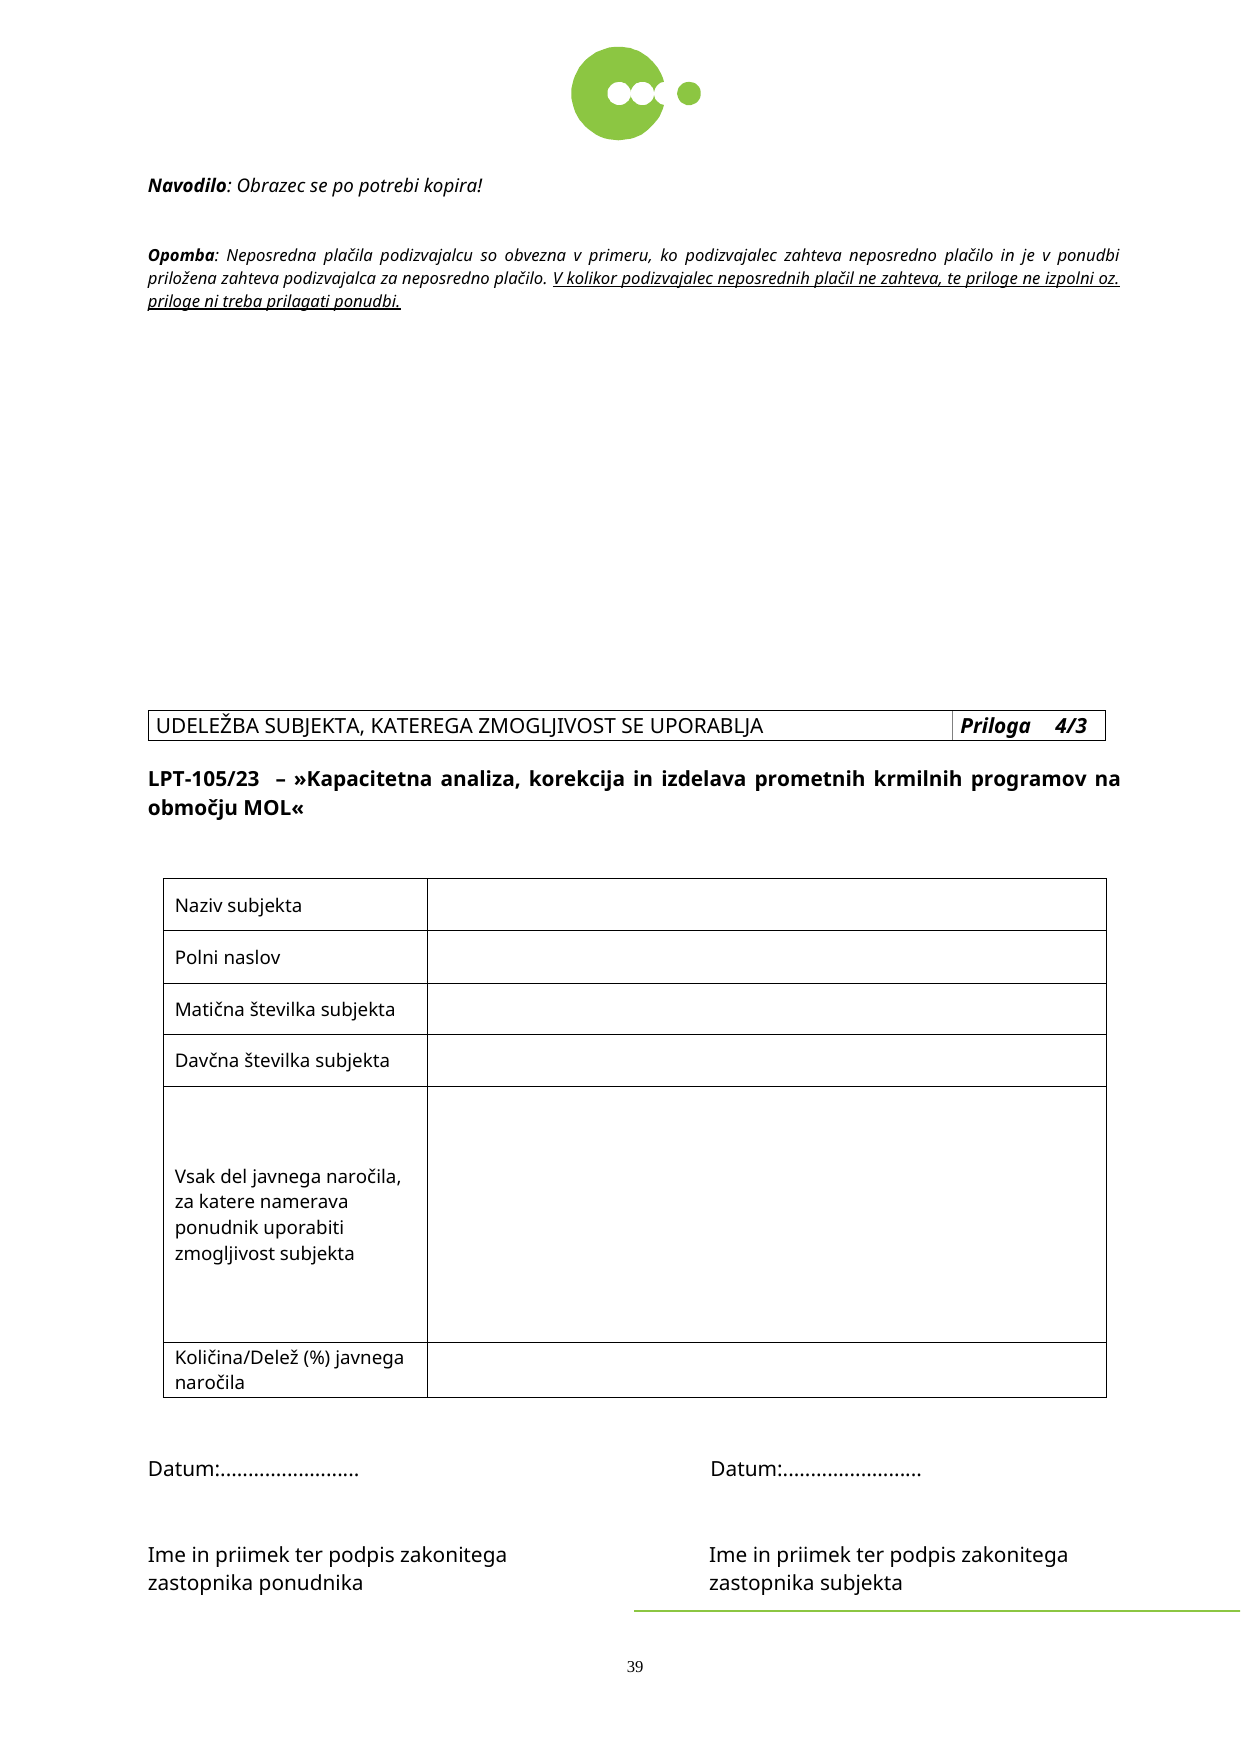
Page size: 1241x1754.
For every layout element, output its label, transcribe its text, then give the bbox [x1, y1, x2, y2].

table_header Priloga [953, 711, 1048, 739]
table_cell [428, 984, 1106, 1034]
text Navodilo: Obrazec se po potrebi kopira! [148, 173, 1122, 198]
table_cell Polni naslov [164, 931, 427, 982]
table_header [428, 879, 1106, 930]
table_cell Matična številka subjekta [164, 984, 427, 1034]
text Ime in priimek ter podpis zakonitega Ime in priimek ter podpis zakonitega [148, 1540, 1122, 1568]
text zastopnika ponudnika zastopnika subjekta [148, 1568, 1122, 1597]
table_cell [428, 931, 1106, 982]
text Datum:......................... Datum:......................... [148, 1454, 1122, 1483]
table_cell [428, 1035, 1106, 1086]
table_cell Vsak del javnega naročila, za katere namerava ponudnik uporabiti zmogljivost subjekta [164, 1087, 427, 1342]
text Opomba: Neposredna plačila podizvajalcu so obvezna v primeru, ko podizvajalec zahteva neposredno plačilo in je v ponudbi priložena zahteva podizvajalca za neposredno plačilo. V kolikor podizvajalec neposrednih plačil ne zahteva, te priloge ne izpolni oz. priloge ni treba prilagati ponudbi. [148, 244, 1122, 312]
table_header 4/3 [1048, 711, 1105, 739]
table_cell [428, 1087, 1106, 1342]
table_header UDELEŽBA SUBJEKTA, KATEREGA ZMOGLJIVOST SE UPORABLJA [149, 711, 952, 739]
table_header Naziv subjekta [164, 879, 427, 930]
table_cell [428, 1343, 1106, 1397]
table_cell Davčna številka subjekta [164, 1035, 427, 1086]
table_cell Količina/Delež (%) javnega naročila [164, 1343, 427, 1397]
text LPT-105/23 – »Kapacitetna analiza, korekcija in izdelava prometnih krmilnih programov na območju MOL« [148, 764, 1122, 821]
